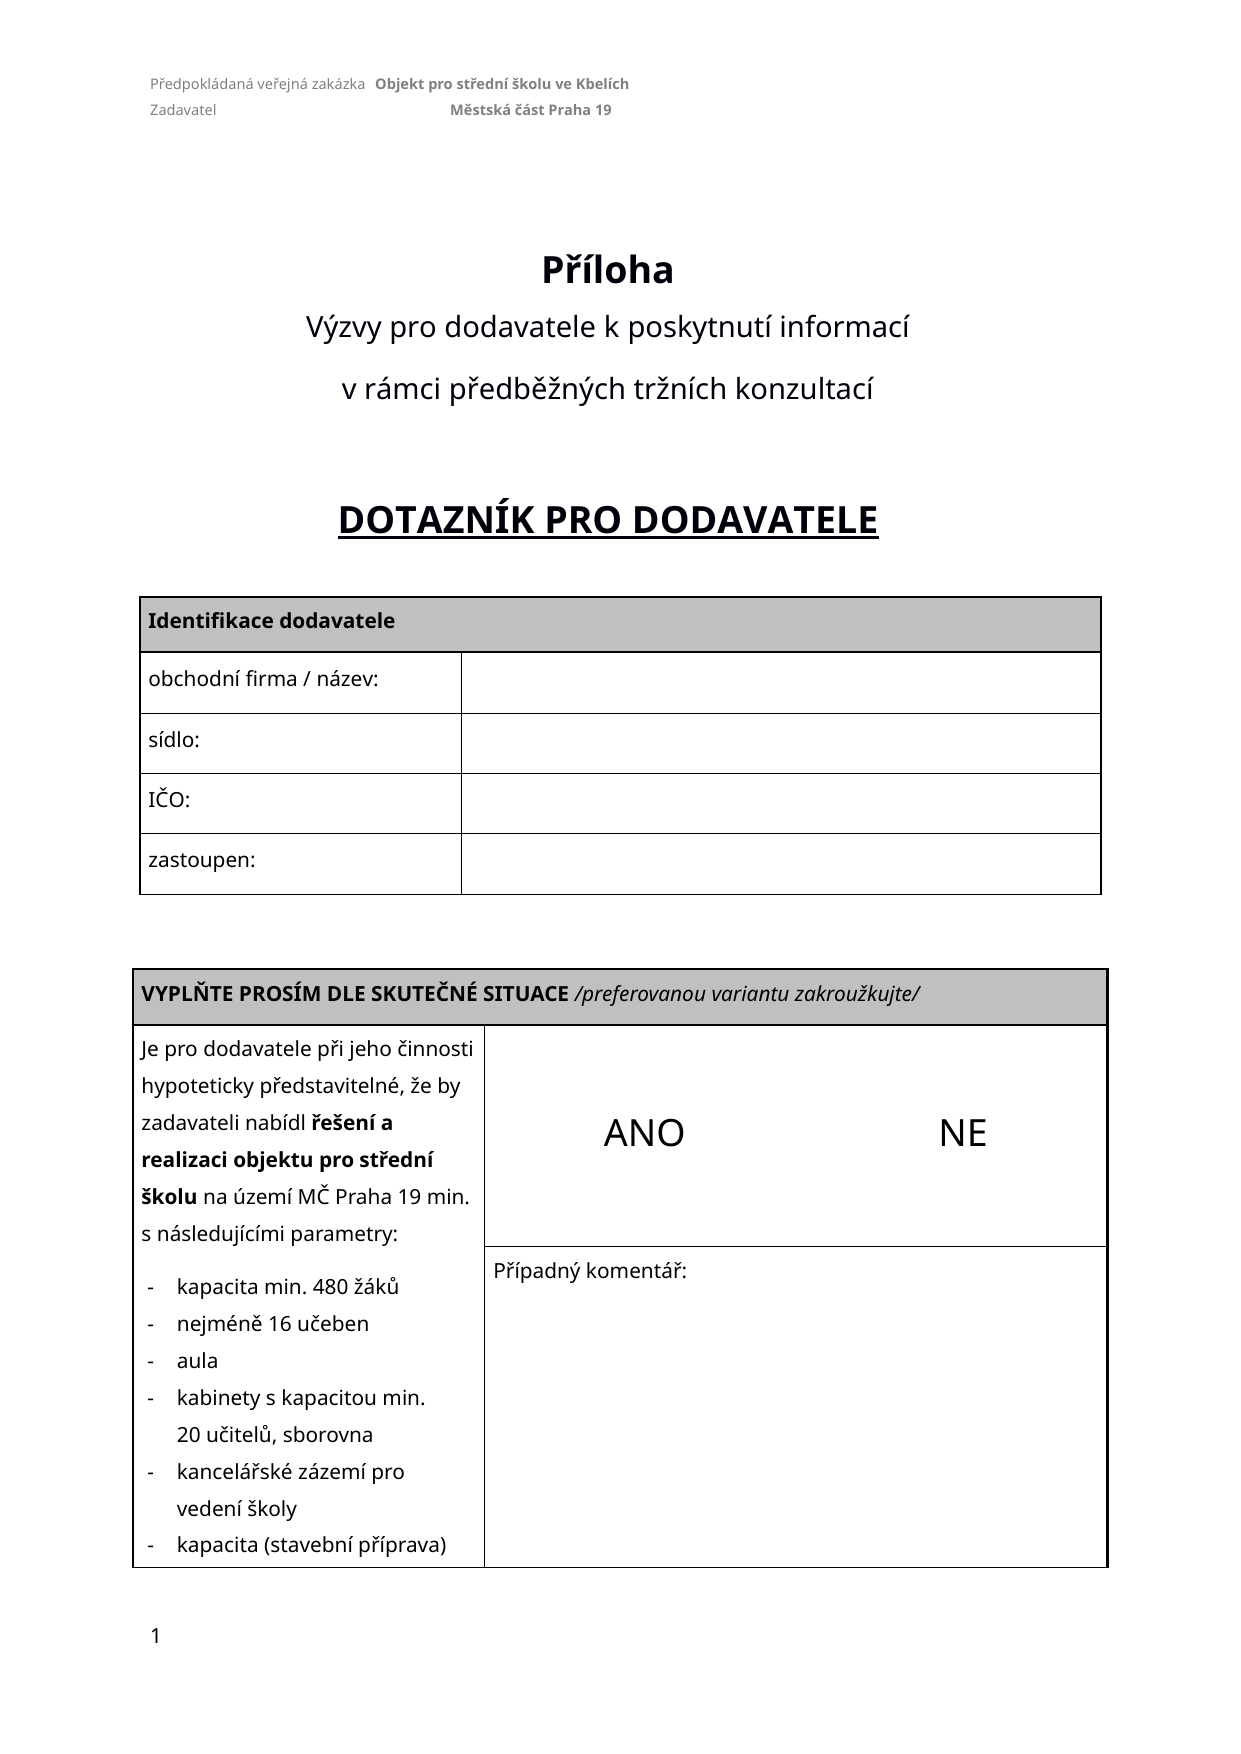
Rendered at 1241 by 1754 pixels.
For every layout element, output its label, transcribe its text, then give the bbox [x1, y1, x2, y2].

table_header Identifikace dodavatele [141, 598, 1100, 651]
subtitle DOTAZNÍK PRO DODAVATELE [150, 493, 1066, 544]
table_cell [462, 714, 1100, 773]
table_cell ANO NE [485, 1026, 1106, 1246]
table_cell Je pro dodavatele při jeho činnosti hypoteticky představitelné, že by zadavateli nabídl řešení a realizaci objektu pro střední školu na území MČ Praha 19 min. s následujícími parametry: kapacita min. 480 žáků nejméně 16 učeben aula kabinety s kapacitou min. 20 učitelů, sborovna kancelářské zázemí pro vedení školy kapacita (stavební příprava) pro gastro provoz pro potřeby školy [134, 1026, 484, 1567]
subtitle v rámci předběžných tržních konzultací [150, 369, 1066, 408]
subtitle Příloha Výzvy pro dodavatele k poskytnutí informací [150, 243, 1066, 346]
table_cell IČO: [141, 774, 461, 833]
table_cell zastoupen: [141, 834, 461, 893]
table_cell obchodní firma / název: [141, 653, 461, 713]
table_header VYPLŇTE PROSÍM DLE SKUTEČNÉ SITUACE /preferovanou variantu zakroužkujte/ [134, 970, 1106, 1024]
table_cell [462, 774, 1100, 833]
table_cell [462, 653, 1100, 713]
table_cell sídlo: [141, 714, 461, 773]
table_cell [462, 834, 1100, 893]
table_cell Případný komentář: [485, 1247, 1106, 1567]
